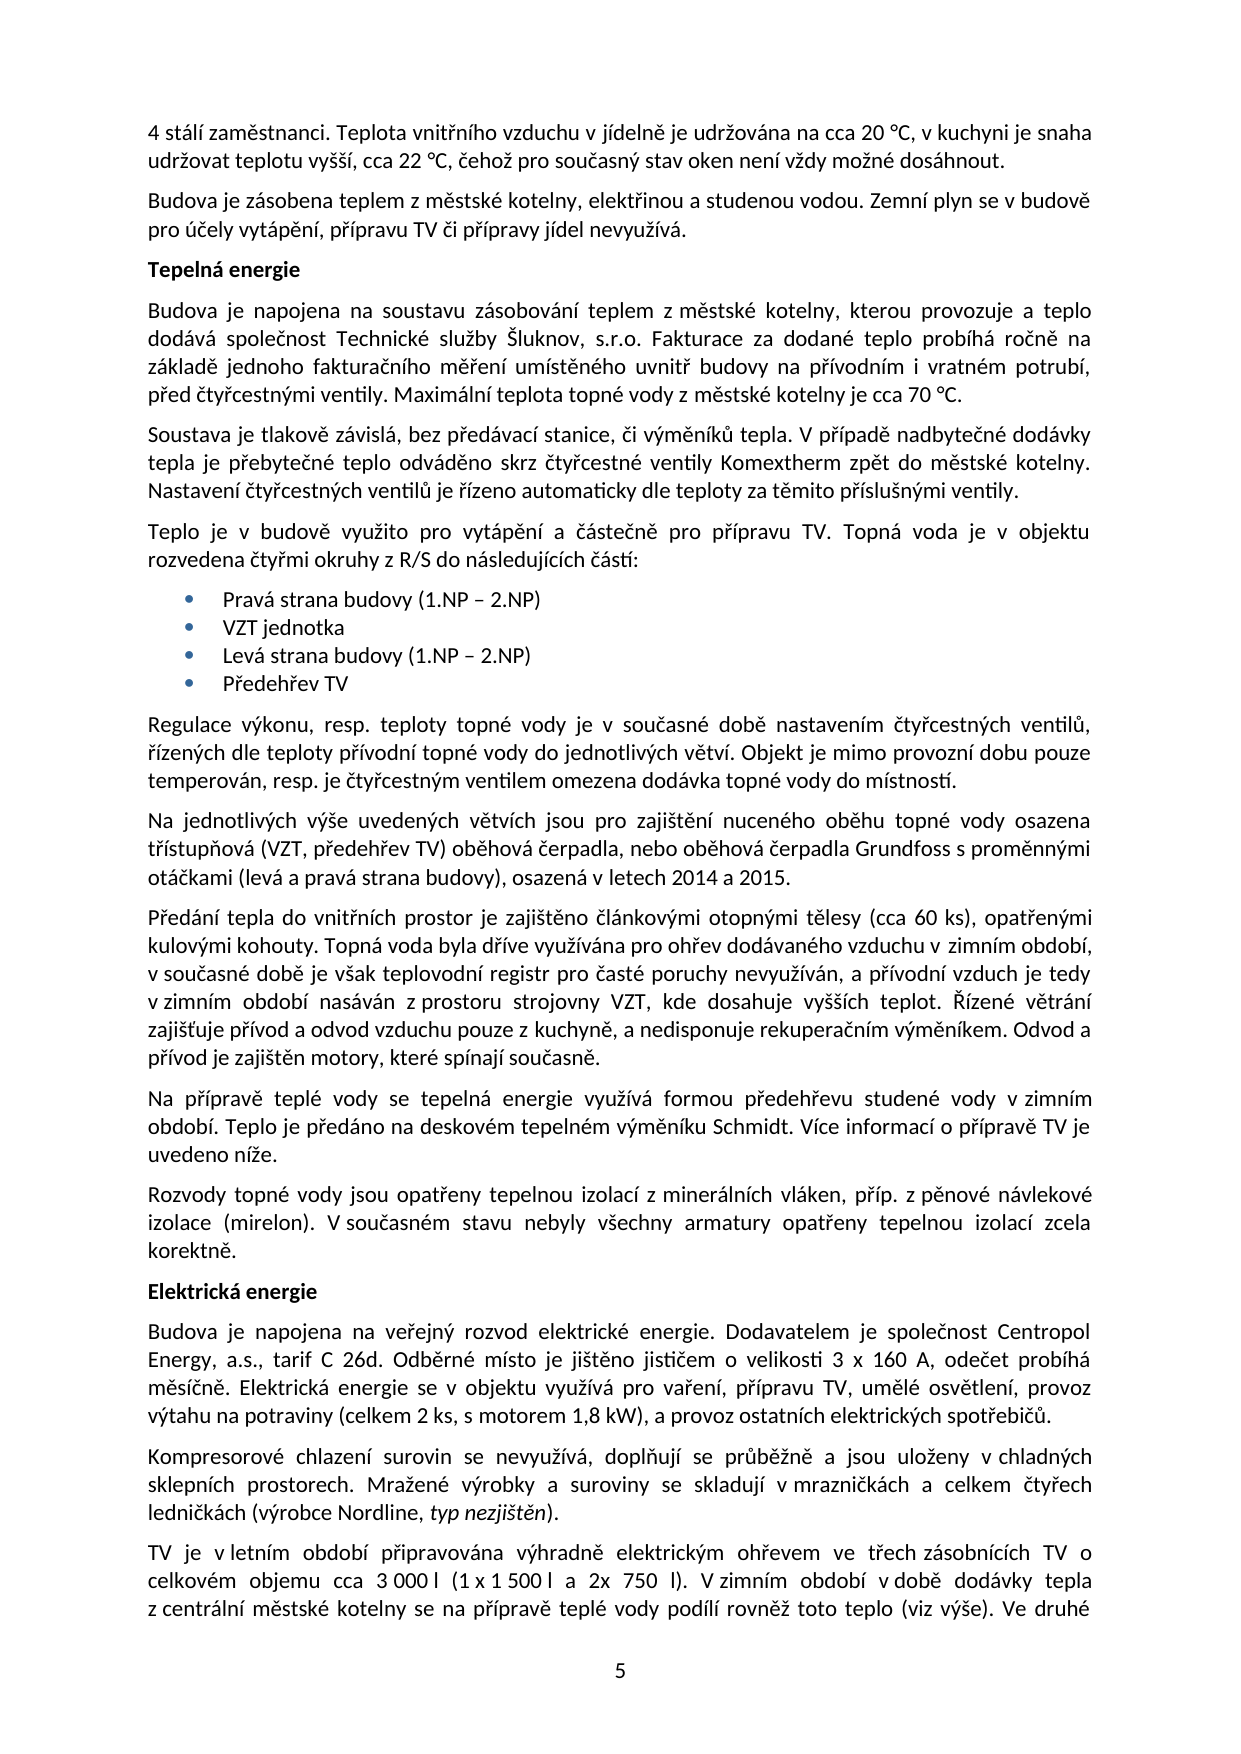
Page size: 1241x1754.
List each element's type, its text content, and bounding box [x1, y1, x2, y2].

text Na jednotlivých výše uvedených větvích jsou pro zajištění nuceného oběhu topné vody osazena třístupňová (VZT, předehřev TV) oběhová čerpadla, nebo oběhová čerpadla Grundfoss s proměnnými otáčkami (levá a pravá strana budovy), osazená v letech 2014 a 2015. [148, 807, 1092, 891]
text Elektrická energie [148, 1277, 1092, 1305]
list Levá strana budovy (1.NP – 2.NP) [185, 641, 1092, 669]
text Kompresorové chlazení surovin se nevyužívá, doplňují se průběžně a jsou uloženy v chladných sklepních prostorech. Mražené výrobky a suroviny se skladují v mrazničkách a celkem čtyřech ledničkách (výrobce Nordline, typ nezjištěn). [148, 1442, 1092, 1526]
text Budova je zásobena teplem z městské kotelny, elektřinou a studenou vodou. Zemní plyn se v budově pro účely vytápění, přípravu TV či přípravy jídel nevyužívá. [148, 187, 1092, 243]
text Tepelná energie [148, 255, 1092, 283]
list Pravá strana budovy (1.NP – 2.NP) [185, 585, 1092, 613]
text Soustava je tlakově závislá, bez předávací stanice, či výměníků tepla. V případě nadbytečné dodávky tepla je přebytečné teplo odváděno skrz čtyřcestné ventily Komextherm zpět do městské kotelny. Nastavení čtyřcestných ventilů je řízeno automaticky dle teploty za těmito příslušnými ventily. [148, 420, 1092, 504]
text Regulace výkonu, resp. teploty topné vody je v současné době nastavením čtyřcestných ventilů, řízených dle teploty přívodní topné vody do jednotlivých větví. Objekt je mimo provozní dobu pouze temperován, resp. je čtyřcestným ventilem omezena dodávka topné vody do místností. [148, 710, 1092, 794]
list VZT jednotka [185, 613, 1092, 641]
text Budova je napojena na soustavu zásobování teplem z městské kotelny, kterou provozuje a teplo dodává společnost Technické služby Šluknov, s.r.o. Fakturace za dodané teplo probíhá ročně na základě jednoho fakturačního měření umístěného uvnitř budovy na přívodním i vratném potrubí, před čtyřcestnými ventily. Maximální teplota topné vody z městské kotelny je cca 70 °C. [148, 296, 1092, 408]
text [148, 118, 1092, 174]
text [148, 1538, 1092, 1623]
text Rozvody topné vody jsou opatřeny tepelnou izolací z minerálních vláken, příp. z pěnové návlekové izolace (mirelon). V současném stavu nebyly všechny armatury opatřeny tepelnou izolací zcela korektně. [148, 1180, 1092, 1264]
text Teplo je v budově využito pro vytápění a částečně pro přípravu TV. Topná voda je v objektu rozvedena čtyřmi okruhy z R/S do následujících částí: [148, 517, 1092, 573]
text Budova je napojena na veřejný rozvod elektrické energie. Dodavatelem je společnost Centropol Energy, a.s., tarif C 26d. Odběrné místo je jištěno jističem o velikosti 3 x 160 A, odečet probíhá měsíčně. Elektrická energie se v objektu využívá pro vaření, přípravu TV, umělé osvětlení, provoz výtahu na potraviny (celkem 2 ks, s motorem 1,8 kW), a provoz ostatních elektrických spotřebičů. [148, 1317, 1092, 1429]
text Předání tepla do vnitřních prostor je zajištěno článkovými otopnými tělesy (cca 60 ks), opatřenými kulovými kohouty. Topná voda byla dříve využívána pro ohřev dodávaného vzduchu v zimním období, v současné době je však teplovodní registr pro časté poruchy nevyužíván, a přívodní vzduch je tedy v zimním období nasáván z prostoru strojovny VZT, kde dosahuje vyšších teplot. Řízené větrání zajišťuje přívod a odvod vzduchu pouze z kuchyně, a nedisponuje rekuperačním výměníkem. Odvod a přívod je zajištěn motory, které spínají současně. [148, 903, 1092, 1071]
list Předehřev TV [185, 669, 1092, 697]
text Na přípravě teplé vody se tepelná energie využívá formou předehřevu studené vody v zimním období. Teplo je předáno na deskovém tepelném výměníku Schmidt. Více informací o přípravě TV je uvedeno níže. [148, 1084, 1092, 1168]
